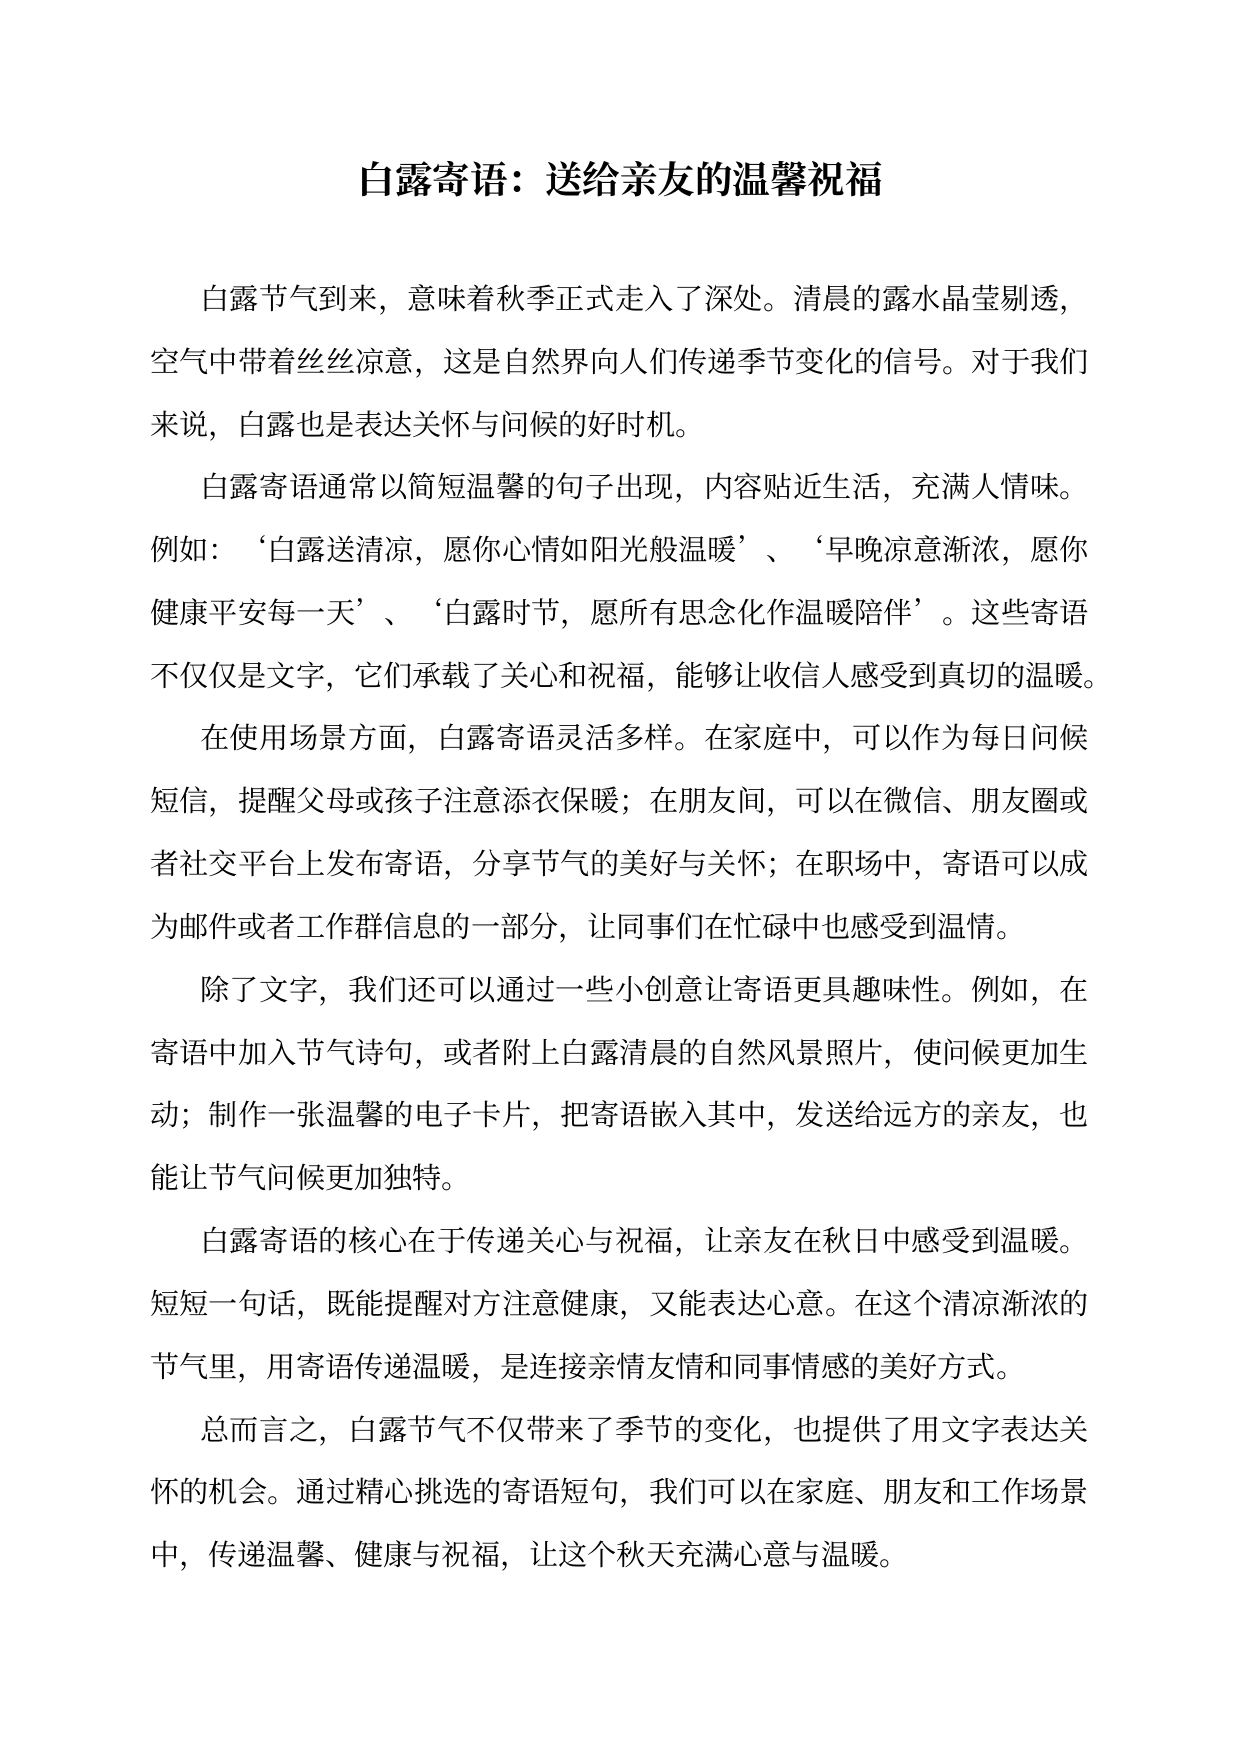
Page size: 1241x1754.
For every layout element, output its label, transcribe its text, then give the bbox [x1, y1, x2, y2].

text 总而言之，白露节气不仅带来了季节的变化，也提供了用文字表达关怀的机会。通过精心挑选的寄语短句，我们可以在家庭、朋友和工作场景中，传递温馨、健康与祝福，让这个秋天充满心意与温暖。 [150, 1406, 1090, 1574]
text 在使用场景方面，白露寄语灵活多样。在家庭中，可以作为每日问候短信，提醒父母或孩子注意添衣保暖；在朋友间，可以在微信、朋友圈或者社交平台上发布寄语，分享节气的美好与关怀；在职场中，寄语可以成为邮件或者工作群信息的一部分，让同事们在忙碌中也感受到温情。 [150, 715, 1090, 946]
text 除了文字，我们还可以通过一些小创意让寄语更具趣味性。例如，在寄语中加入节气诗句，或者附上白露清晨的自然风景照片，使问候更加生动；制作一张温馨的电子卡片，把寄语嵌入其中，发送给远方的亲友，也能让节气问候更加独特。 [150, 967, 1090, 1197]
text 白露寄语的核心在于传递关心与祝福，让亲友在秋日中感受到温暖。短短一句话，既能提醒对方注意健康，又能表达心意。在这个清凉渐浓的节气里，用寄语传递温暖，是连接亲情友情和同事情感的美好方式。 [150, 1218, 1090, 1385]
subtitle 白露寄语：送给亲友的温馨祝福 [150, 150, 1090, 204]
text 白露寄语通常以简短温馨的句子出现，内容贴近生活，充满人情味。例如：‘白露送清凉，愿你心情如阳光般温暖’、‘早晚凉意渐浓，愿你健康平安每一天’、‘白露时节，愿所有思念化作温暖陪伴’。这些寄语不仅仅是文字，它们承载了关心和祝福，能够让收信人感受到真切的温暖。 [150, 464, 1090, 694]
text 白露节气到来，意味着秋季正式走入了深处。清晨的露水晶莹剔透，空气中带着丝丝凉意，这是自然界向人们传递季节变化的信号。对于我们来说，白露也是表达关怀与问候的好时机。 [150, 276, 1090, 443]
